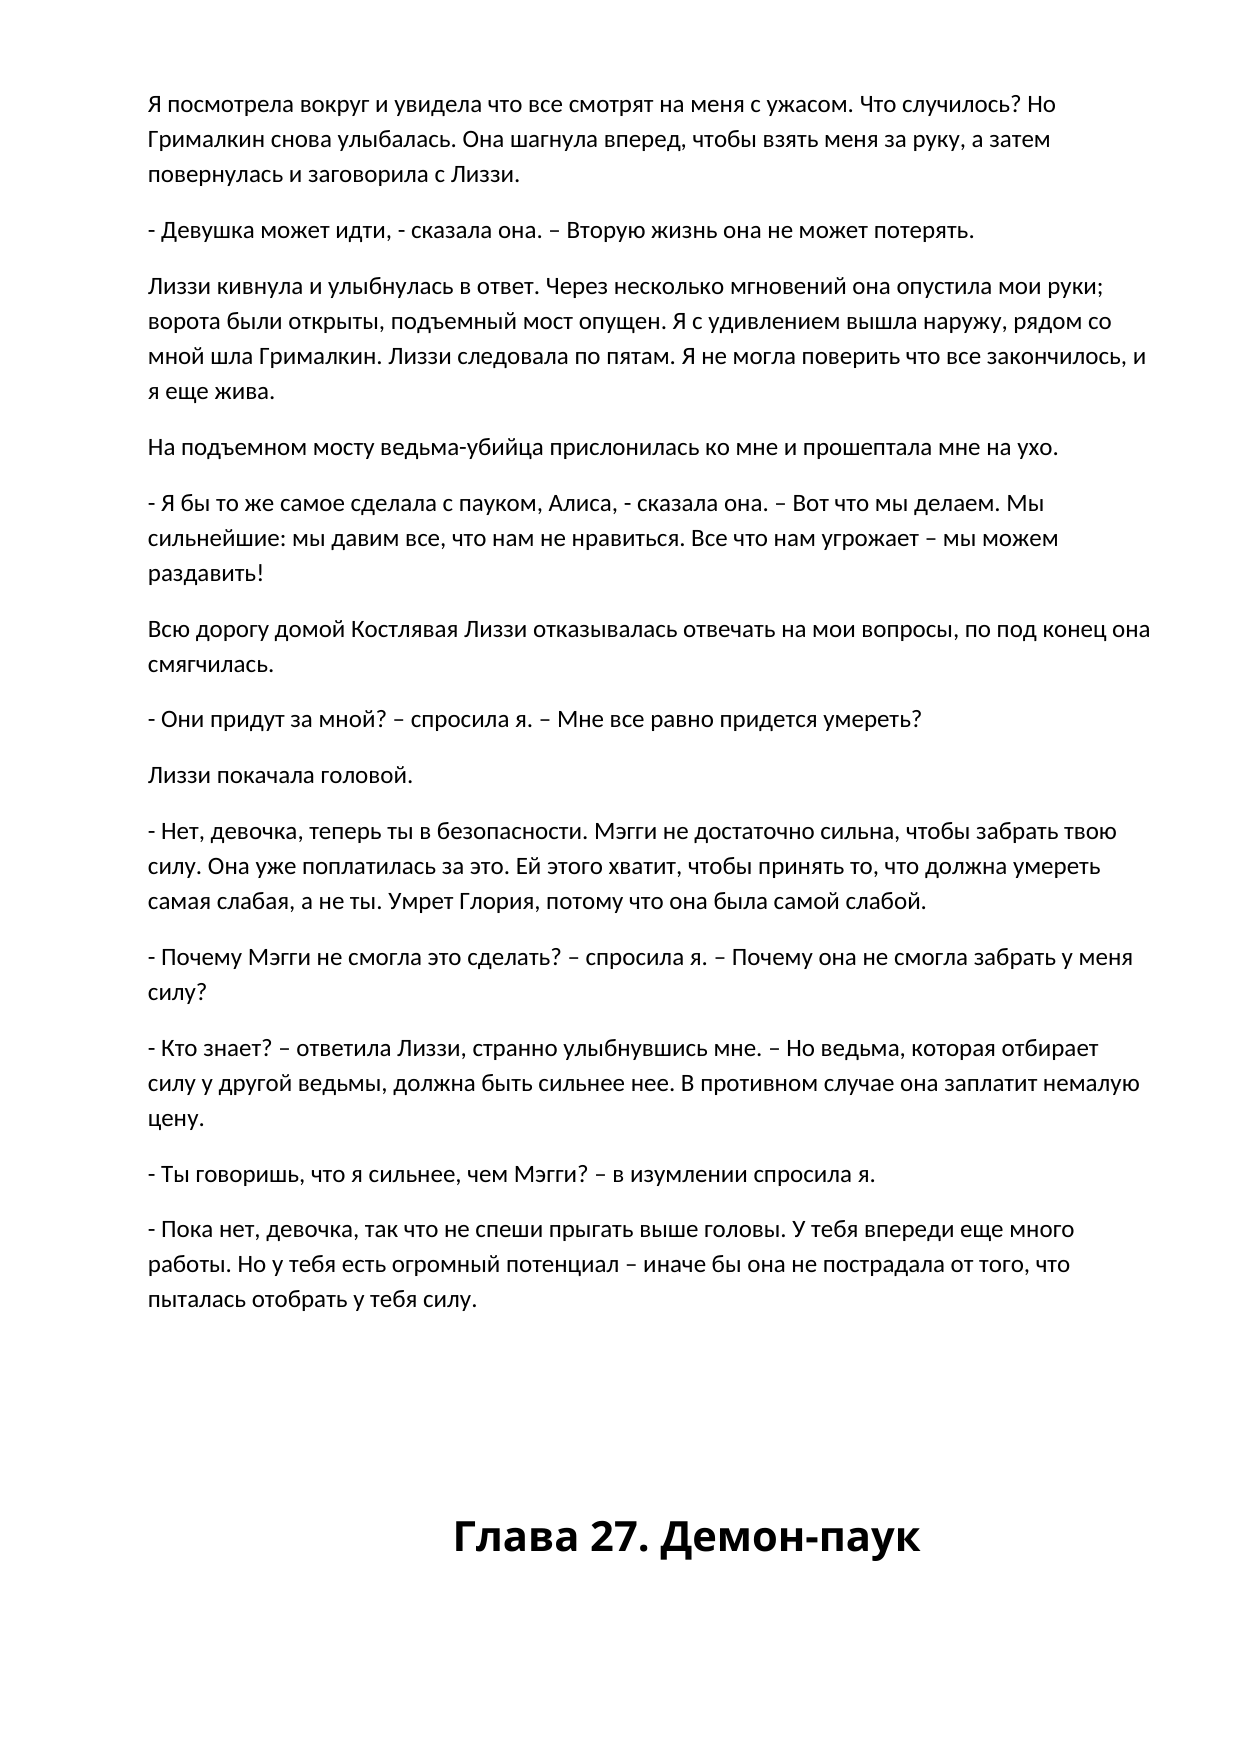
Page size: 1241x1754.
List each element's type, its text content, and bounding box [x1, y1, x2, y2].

text Лиззи покачала головой. [148, 759, 1152, 790]
text Всю дорогу домой Костлявая Лиззи отказывалась отвечать на мои вопросы, по под конец она смягчилась. [148, 613, 1152, 678]
text - Пока нет, девочка, так что не спеши прыгать выше головы. У тебя впереди еще много работы. Но у тебя есть огромный потенциал – иначе бы она не пострадала от того, что пыталась отобрать у тебя силу. [148, 1213, 1152, 1314]
text - Я бы то же самое сделала с пауком, Алиса, - сказала она. – Вот что мы делаем. Мы сильнейшие: мы давим все, что нам не нравиться. Все что нам угрожает – мы можем раздавить! [148, 487, 1152, 587]
text - Ты говоришь, что я сильнее, чем Мэгги? – в изумлении спросила я. [148, 1158, 1152, 1188]
text Лиззи кивнула и улыбнулась в ответ. Через несколько мгновений она опустила мои руки; ворота были открыты, подъемный мост опущен. Я с удивлением вышла наружу, рядом со мной шла Грималкин. Лиззи следовала по пятам. Я не могла поверить что все закончилось, и я еще жива. [148, 270, 1152, 406]
text - Нет, девочка, теперь ты в безопасности. Мэгги не достаточно сильна, чтобы забрать твою силу. Она уже поплатилась за это. Ей этого хватит, чтобы принять то, что должна умереть самая слабая, а не ты. Умрет Глория, потому что она была самой слабой. [148, 815, 1152, 916]
text На подъемном мосту ведьма-убийца прислонилась ко мне и прошептала мне на ухо. [148, 431, 1152, 462]
text - Кто знает? – ответила Лиззи, странно улыбнувшись мне. – Но ведьма, которая отбирает силу у другой ведьмы, должна быть сильнее нее. В противном случае она заплатит немалую цену. [148, 1032, 1152, 1132]
text - Почему Мэгги не смогла это сделать? – спросила я. – Почему она не смогла забрать у меня силу? [148, 941, 1152, 1007]
text Я посмотрела вокруг и увидела что все смотрят на меня с ужасом. Что случилось? Но Грималкин снова улыбалась. Она шагнула вперед, чтобы взять меня за руку, а затем повернулась и заговорила с Лиззи. [148, 88, 1152, 189]
text Глава 27. Демон-паук [221, 1507, 1152, 1564]
text - Они придут за мной? – спросила я. – Мне все равно придется умереть? [148, 703, 1152, 734]
text - Девушка может идти, - сказала она. – Вторую жизнь она не может потерять. [148, 214, 1152, 245]
